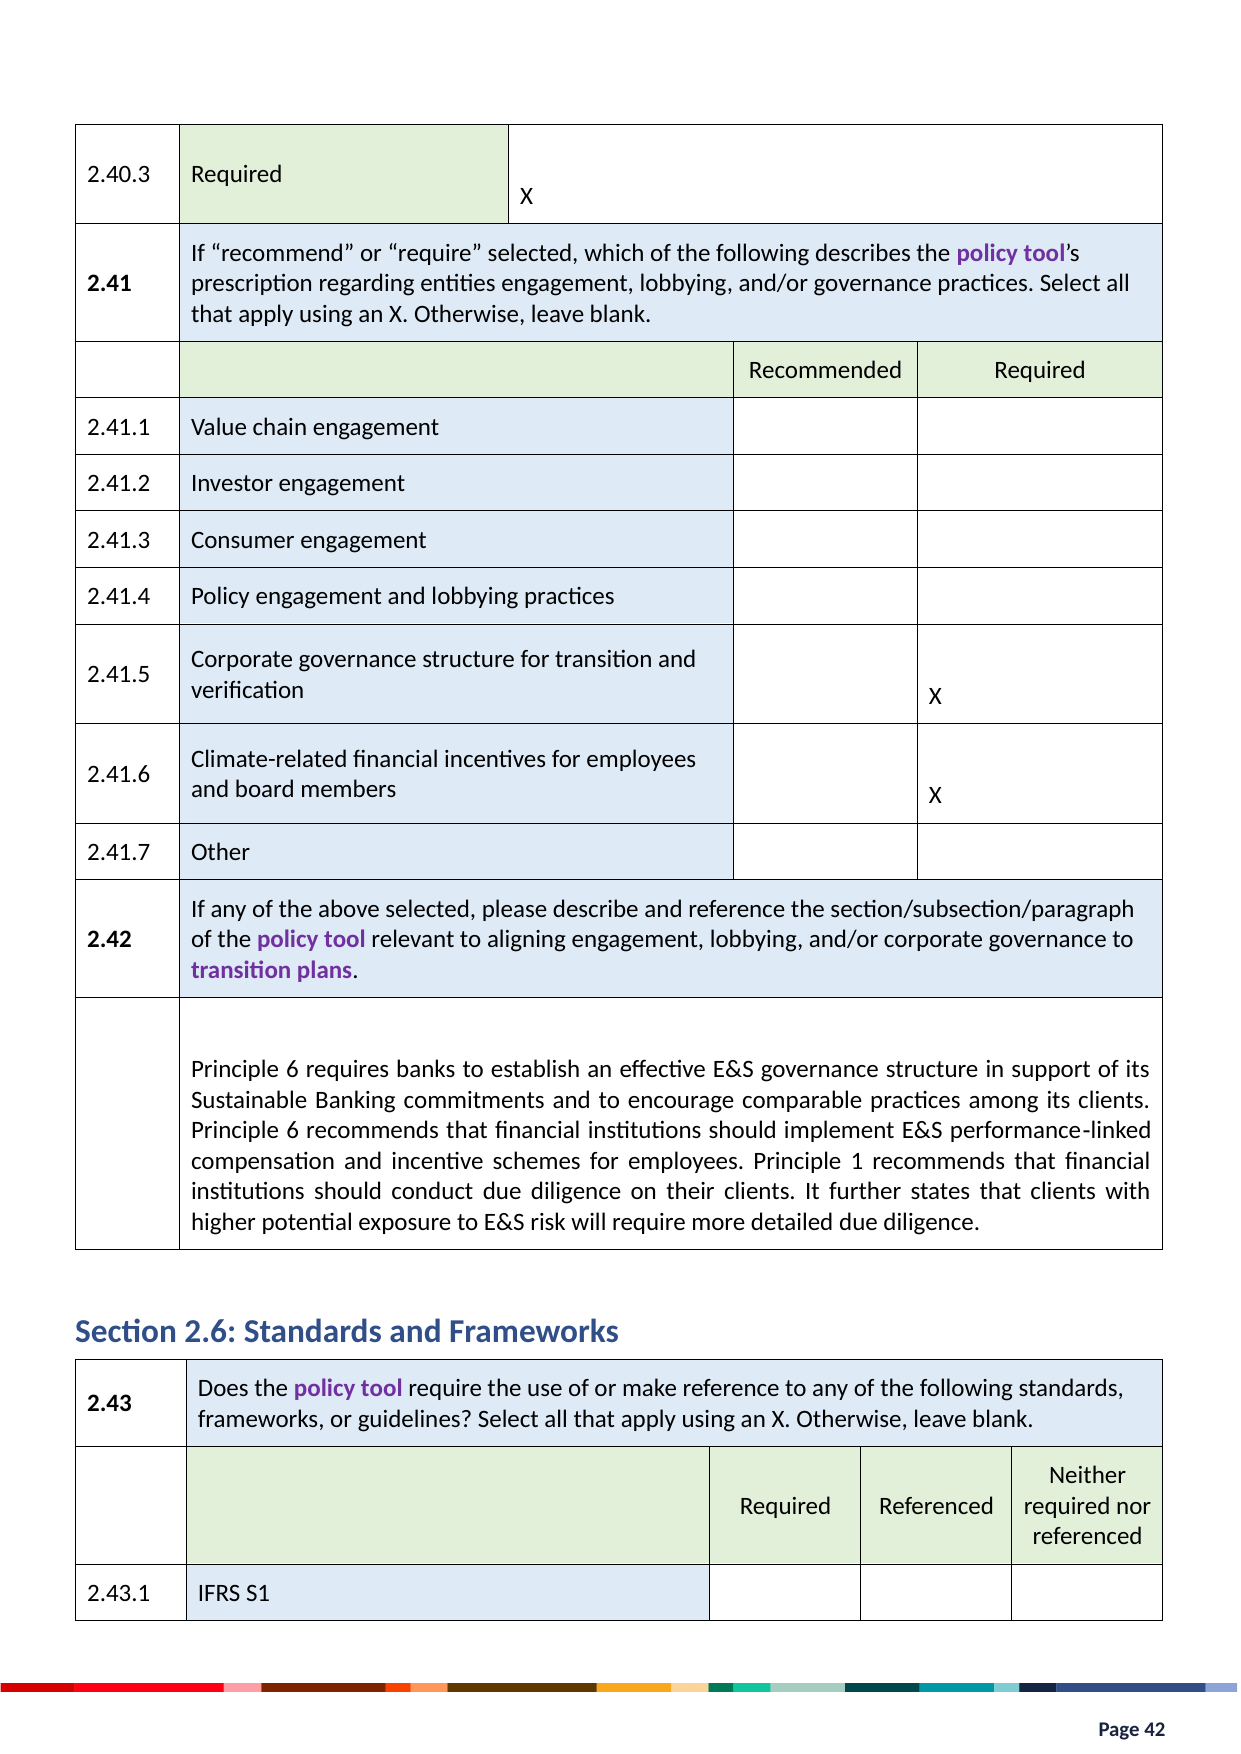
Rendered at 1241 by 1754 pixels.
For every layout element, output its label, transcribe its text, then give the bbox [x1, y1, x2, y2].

table_cell 2.41.4 [76, 568, 179, 623]
table_cell 2.43.1 [76, 1565, 186, 1620]
table_cell [734, 824, 917, 879]
table_cell X [509, 125, 1162, 223]
table_cell Principle 6 requires banks to establish an effective E&S governance structure in support of its Sustainable Banking commitments and to encourage comparable practices among its clients. Principle 6 recommends that financial institutions should implement E&S performance­‐linked compensation and incentive schemes for employees. Principle 1 recommends that financial institutions should conduct due diligence on their clients. It further states that clients with higher potential exposure to E&S risk will require more detailed due diligence. [180, 998, 1162, 1249]
table_cell X [918, 625, 1162, 723]
table_cell [734, 511, 917, 567]
table_cell [734, 455, 917, 510]
table_header 2.43 [76, 1360, 186, 1446]
table_cell If any of the above selected, please describe and reference the section/subsection/paragraph of the policy tool relevant to aligning engagement, lobbying, and/or corporate governance to transition plans. [180, 880, 1162, 997]
table_header Does the policy tool require the use of or make reference to any of the following standards, frameworks, or guidelines? Select all that apply using an X. Otherwise, leave blank. [187, 1360, 1162, 1446]
table_cell [918, 511, 1162, 567]
table_cell If “recommend” or “require” selected, which of the following describes the policy tool’s prescription regarding entities engagement, lobbying, and/or governance practices. Select all that apply using an X. Otherwise, leave blank. [180, 224, 1162, 341]
table_cell Climate-related financial incentives for employees and board members [180, 724, 733, 823]
table_cell [734, 724, 917, 823]
subtitle Section 2.6: Standards and Frameworks [75, 1310, 1165, 1351]
table_cell Value chain engagement [180, 398, 733, 454]
table_cell [918, 455, 1162, 510]
table_cell Policy engagement and lobbying practices [180, 568, 733, 623]
table_cell Required [180, 125, 508, 223]
table_cell X [1012, 1565, 1162, 1620]
table_cell X [918, 724, 1162, 823]
table_cell 2.41.1 [76, 398, 179, 454]
table_cell [76, 342, 179, 397]
table_cell [734, 398, 917, 454]
table_cell [76, 998, 179, 1249]
table_cell [710, 1565, 860, 1620]
table_cell [734, 568, 917, 623]
table_cell Other [180, 824, 733, 879]
table_cell [187, 1447, 709, 1563]
table_cell [861, 1565, 1011, 1620]
table_cell Required [710, 1447, 860, 1563]
table_cell [918, 398, 1162, 454]
table_cell Investor engagement [180, 455, 733, 510]
table_cell Required [918, 342, 1162, 397]
table_cell 2.41.2 [76, 455, 179, 510]
table_cell Consumer engagement [180, 511, 733, 567]
table_cell Referenced [861, 1447, 1011, 1563]
table_cell Neither required nor referenced [1012, 1447, 1162, 1563]
table_cell 2.41.5 [76, 625, 179, 723]
table_cell [734, 625, 917, 723]
table_cell 2.41.7 [76, 824, 179, 879]
table_cell [918, 824, 1162, 879]
table_cell 2.40.3 [76, 125, 179, 223]
table_cell Recommended [734, 342, 917, 397]
table_cell 2.41 [76, 224, 179, 341]
picture [0, 1683, 1236, 1692]
table_cell [76, 1447, 186, 1563]
table_cell 2.42 [76, 880, 179, 997]
table_cell 2.41.6 [76, 724, 179, 823]
table_cell 2.41.3 [76, 511, 179, 567]
table_cell [918, 568, 1162, 623]
table_cell Corporate governance structure for transition and verification [180, 625, 733, 723]
table_cell [180, 342, 733, 397]
table_cell IFRS S1 [187, 1565, 709, 1620]
